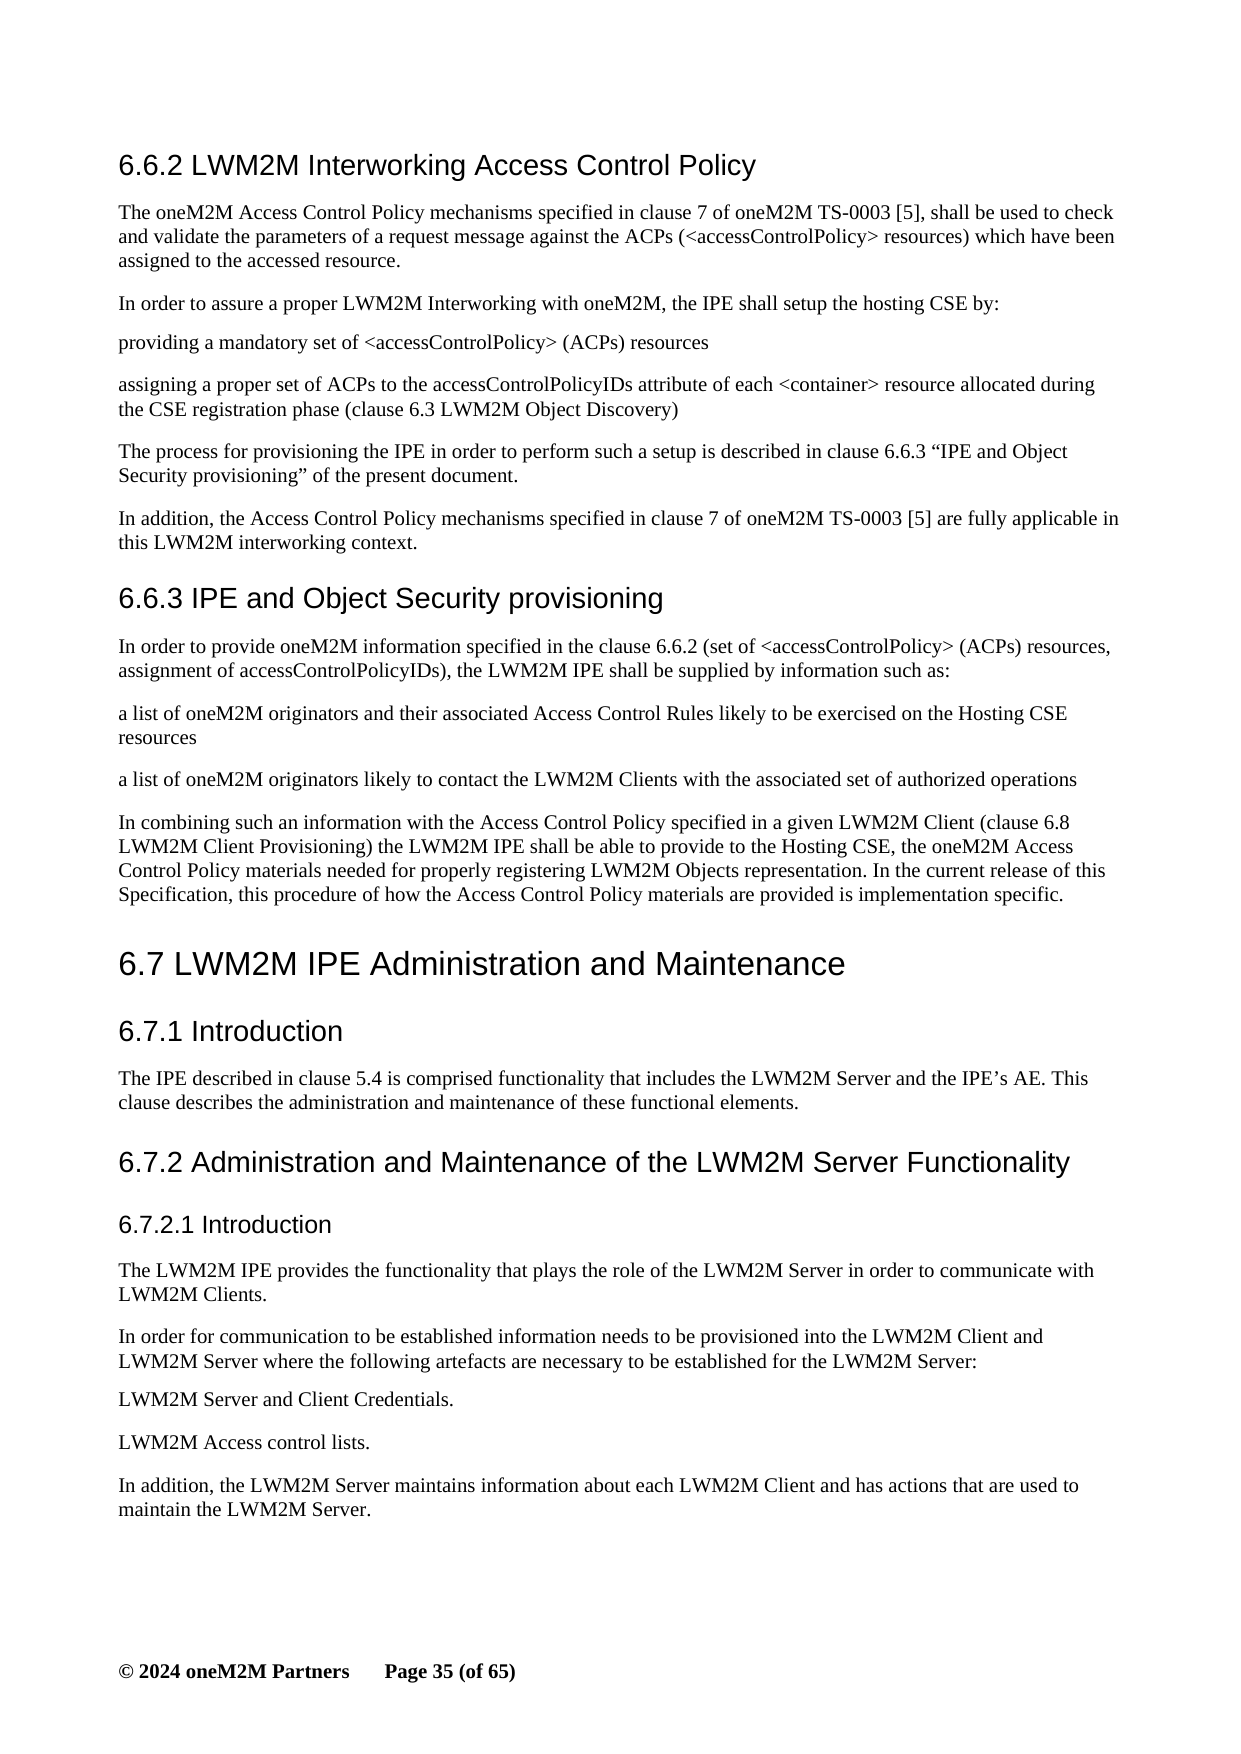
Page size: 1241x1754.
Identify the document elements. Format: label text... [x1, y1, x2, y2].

subtitle 6.7 LWM2M IPE Administration and Maintenance [118, 944, 1122, 982]
text In addition, the Access Control Policy mechanisms specified in clause 7 of oneM2M TS-0003 [5] are fully applicable in this LWM2M interworking context. [118, 506, 1122, 554]
subtitle 6.6.3 IPE and Object Security provisioning [118, 581, 1122, 615]
subtitle 6.7.1 Introduction [118, 1014, 1122, 1047]
subtitle 6.7.2.1 Introduction [118, 1210, 1122, 1239]
subtitle 6.6.2 LWM2M Interworking Access Control Policy [118, 148, 1122, 181]
text In order to assure a proper LWM2M Interworking with oneM2M, the IPE shall setup the hosting CSE by: [118, 291, 1122, 315]
text In order for communication to be established information needs to be provisioned into the LWM2M Client and LWM2M Server where the following artefacts are necessary to be established for the LWM2M Server: [118, 1324, 1122, 1373]
subtitle 6.7.2 Administration and Maintenance of the LWM2M Server Functionality [118, 1145, 1122, 1179]
